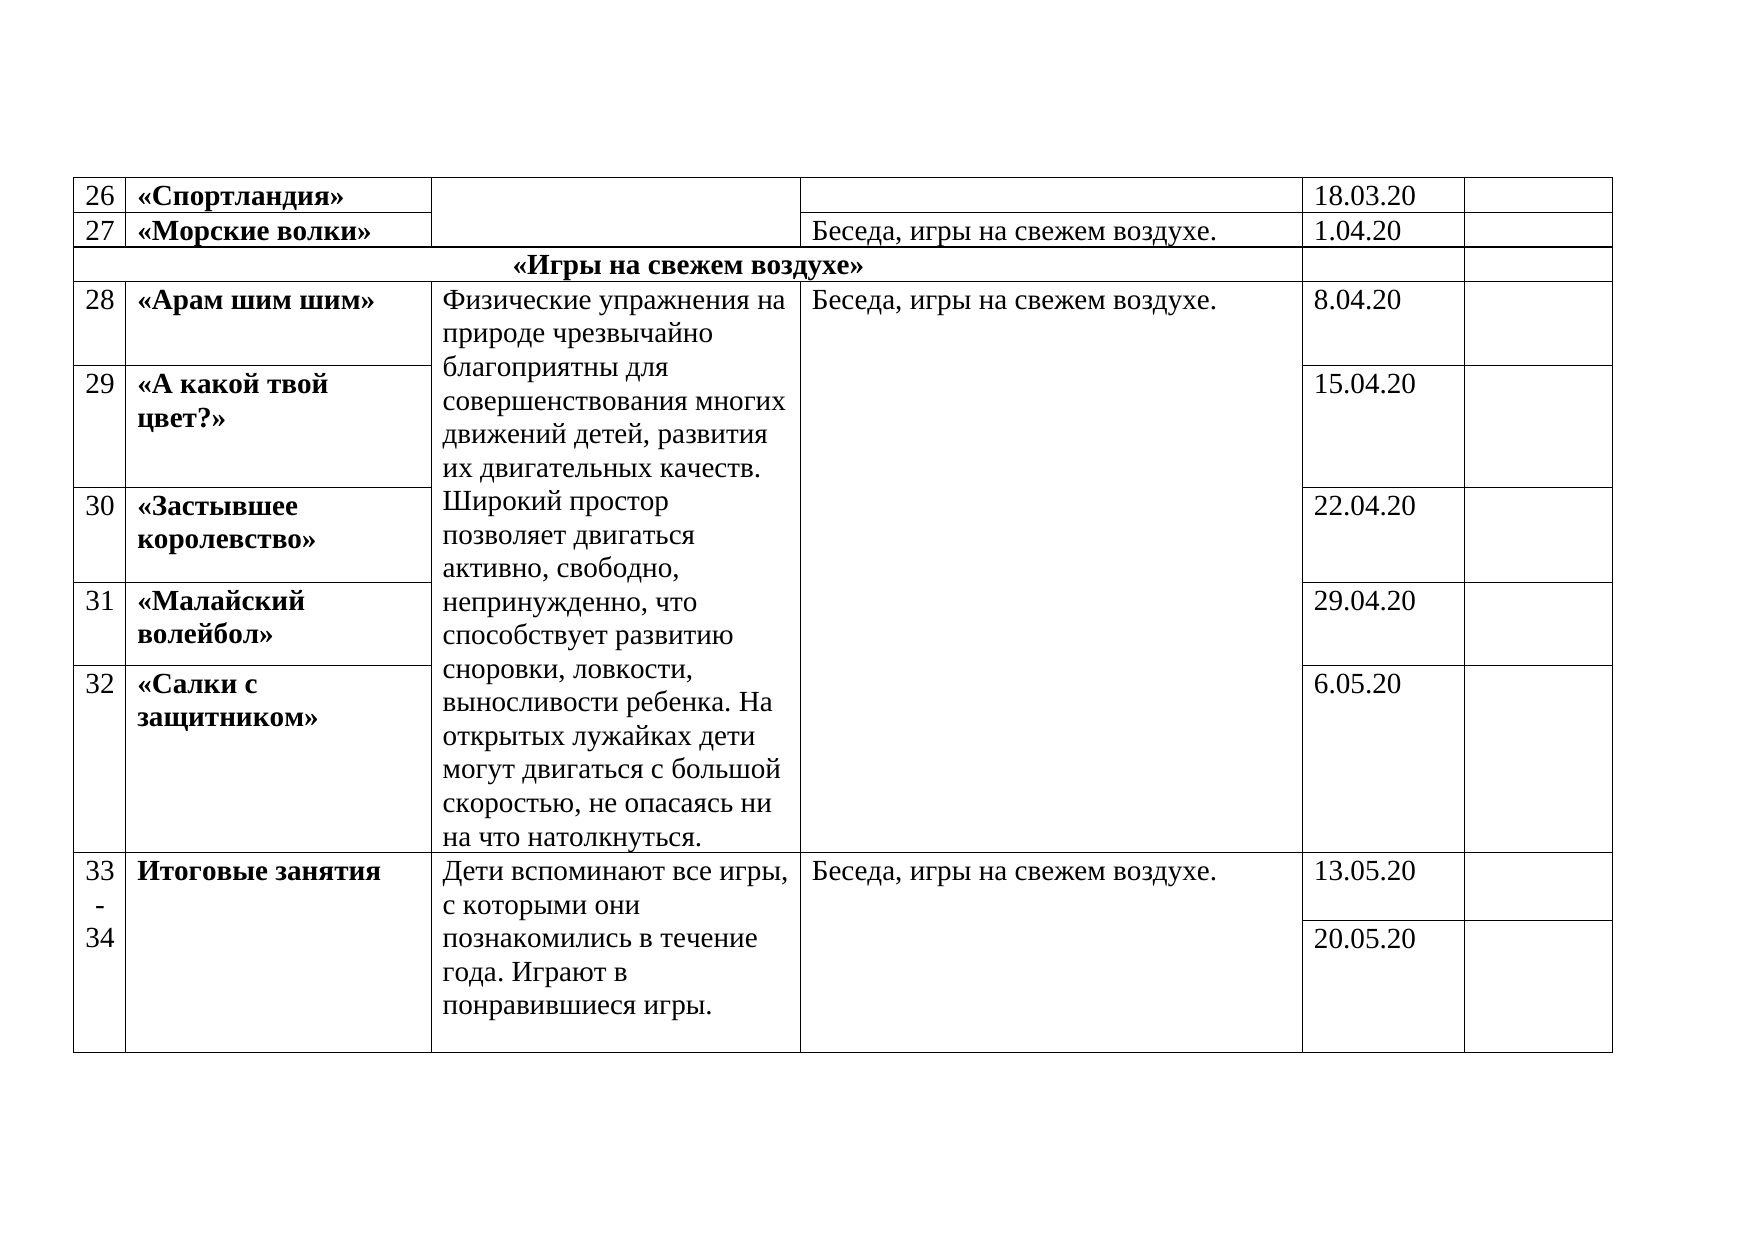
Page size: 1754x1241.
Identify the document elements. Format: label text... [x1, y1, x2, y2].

table_cell 30 [74, 488, 125, 582]
table_cell «Малайский волейбол» [126, 583, 431, 665]
table_cell [1465, 366, 1612, 487]
table_cell [1465, 666, 1612, 852]
table_cell Беседа, игры на свежем воздухе. [801, 853, 1302, 1052]
table_cell 31 [74, 583, 125, 665]
table_cell 27 [74, 213, 125, 246]
table_cell «Игры на свежем воздухе» [74, 248, 1302, 281]
table_cell [1303, 248, 1464, 281]
table_cell «Морские волки» [126, 213, 431, 246]
table_cell 32 [74, 666, 125, 852]
table_cell 33-34 [74, 853, 125, 1052]
table_cell 28 [74, 282, 125, 365]
table_cell [1465, 488, 1612, 582]
table_cell «Арам шим шим» [126, 282, 431, 365]
table_cell [1465, 178, 1612, 212]
table_cell [1465, 921, 1612, 1052]
table_cell 22.04.20 [1303, 488, 1464, 582]
table_cell Беседа, игры на свежем воздухе. [801, 213, 1302, 246]
table_cell «Спортландия» [126, 178, 431, 212]
table_cell [1465, 583, 1612, 665]
table_cell Физические упражнения на природе чрезвычайно благоприятны для совершенствования многих движений детей, развития их двигательных качеств. Широкий простор позволяет двигаться активно, свободно, непринужденно, что способствует развитию сноровки, ловкости, выносливости ребенка. На открытых лужайках дети могут двигаться с большой скоростью, не опасаясь ни на что натолкнуться. [432, 282, 800, 852]
table_cell 6.05.20 [1303, 666, 1464, 852]
table_cell [432, 178, 800, 246]
table_cell «Салки с защитником» [126, 666, 431, 852]
table_cell «А какой твой цвет?» [126, 366, 431, 487]
table_cell [1465, 248, 1612, 281]
table_cell 29 [74, 366, 125, 487]
table_cell 26 [74, 178, 125, 212]
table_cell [801, 178, 1302, 212]
table_cell 18.03.20 [1303, 178, 1464, 212]
table_cell Итоговые занятия [126, 853, 431, 1052]
table_cell Беседа, игры на свежем воздухе. [801, 282, 1302, 852]
table_cell [1465, 853, 1612, 920]
table_cell 8.04.20 [1303, 282, 1464, 365]
table_cell 20.05.20 [1303, 921, 1464, 1052]
table_cell 29.04.20 [1303, 583, 1464, 665]
table_cell [1465, 282, 1612, 365]
table_cell 13.05.20 [1303, 853, 1464, 920]
table_cell [1465, 213, 1612, 246]
table_cell 1.04.20 [1303, 213, 1464, 246]
table_cell Дети вспоминают все игры, с которыми они познакомились в течение года. Играют в понравившиеся игры. [432, 853, 800, 1052]
table_cell 15.04.20 [1303, 366, 1464, 487]
table_cell «Застывшее королевство» [126, 488, 431, 582]
